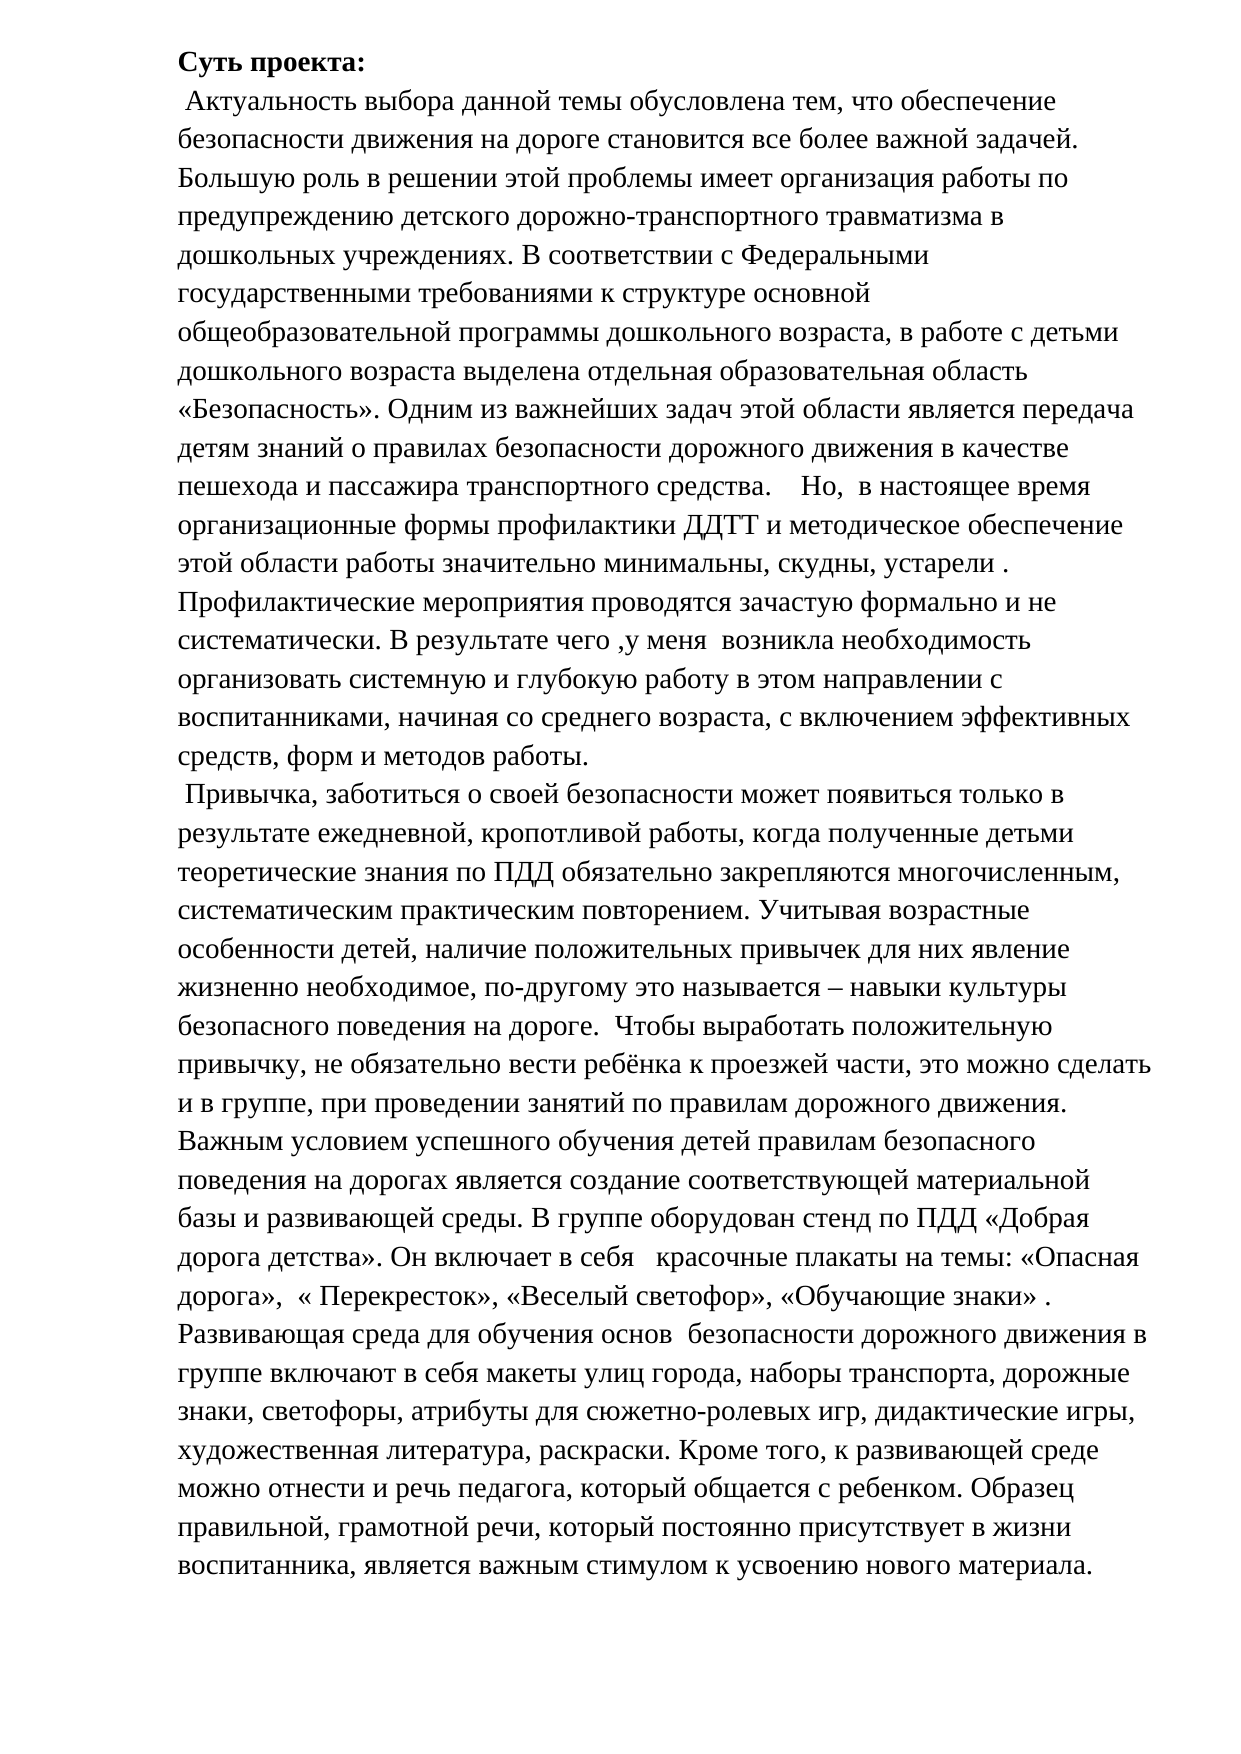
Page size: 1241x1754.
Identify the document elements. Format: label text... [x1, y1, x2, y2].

text Актуальность выбора данной темы обусловлена тем, что обеспечение безопасности движения на дороге становится все более важной задачей. Большую роль в решении этой проблемы имеет организация работы по предупреждению детского дорожно-транспортного травматизма в дошкольных учреждениях. В соответствии с Федеральными государственными требованиями к структуре основной общеобразовательной программы дошкольного возраста, в работе с детьми дошкольного возраста выделена отдельная образовательная область «Безопасность». Одним из важнейших задач этой области является передача детям знаний о правилах безопасности дорожного движения в качестве пешехода и пассажира транспортного средства. Но, в настоящее время организационные формы профилактики ДДТТ и методическое обеспечение этой области работы значительно минимальны, скудны, устарели . Профилактические мероприятия проводятся зачастую формально и не систематически. В результате чего ,у меня возникла необходимость организовать системную и глубокую работу в этом направлении с воспитанниками, начиная со среднего возраста, с включением эффективных средств, форм и методов работы. Привычка, заботиться о своей безопасности может появиться только в результате ежедневной, кропотливой работы, когда полученные детьми теоретические знания по ПДД обязательно закрепляются многочисленным, систематическим практическим повторением. Учитывая возрастные особенности детей, наличие положительных привычек для них явление жизненно необходимое, по-другому это называется – навыки культуры безопасного поведения на дороге. Чтобы выработать положительную привычку, не обязательно вести ребёнка к проезжей части, это можно сделать и в группе, при проведении занятий по правилам дорожного движения. Важным условием успешного обучения детей правилам безопасного поведения на дорогах является создание соответствующей материальной базы и развивающей среды. В группе оборудован стенд по ПДД «Добрая дорога детства». Он включает в себя красочные плакаты на темы: «Опасная дорога», « Перекресток», «Веселый светофор», «Обучающие знаки» . [177, 83, 1152, 1311]
text Суть проекта: [177, 44, 1152, 78]
text Развивающая среда для обучения основ безопасности дорожного движения в группе включают в себя макеты улиц города, наборы транспорта, дорожные знаки, светофоры, атрибуты для сюжетно-ролевых игр, дидактические игры, художественная литература, раскраски. Кроме того, к развивающей среде можно отнести и речь педагога, который общается с ребенком. Образец правильной, грамотной речи, который постоянно присутствует в жизни воспитанника, является важным стимулом к усвоению нового материала. [177, 1316, 1152, 1581]
